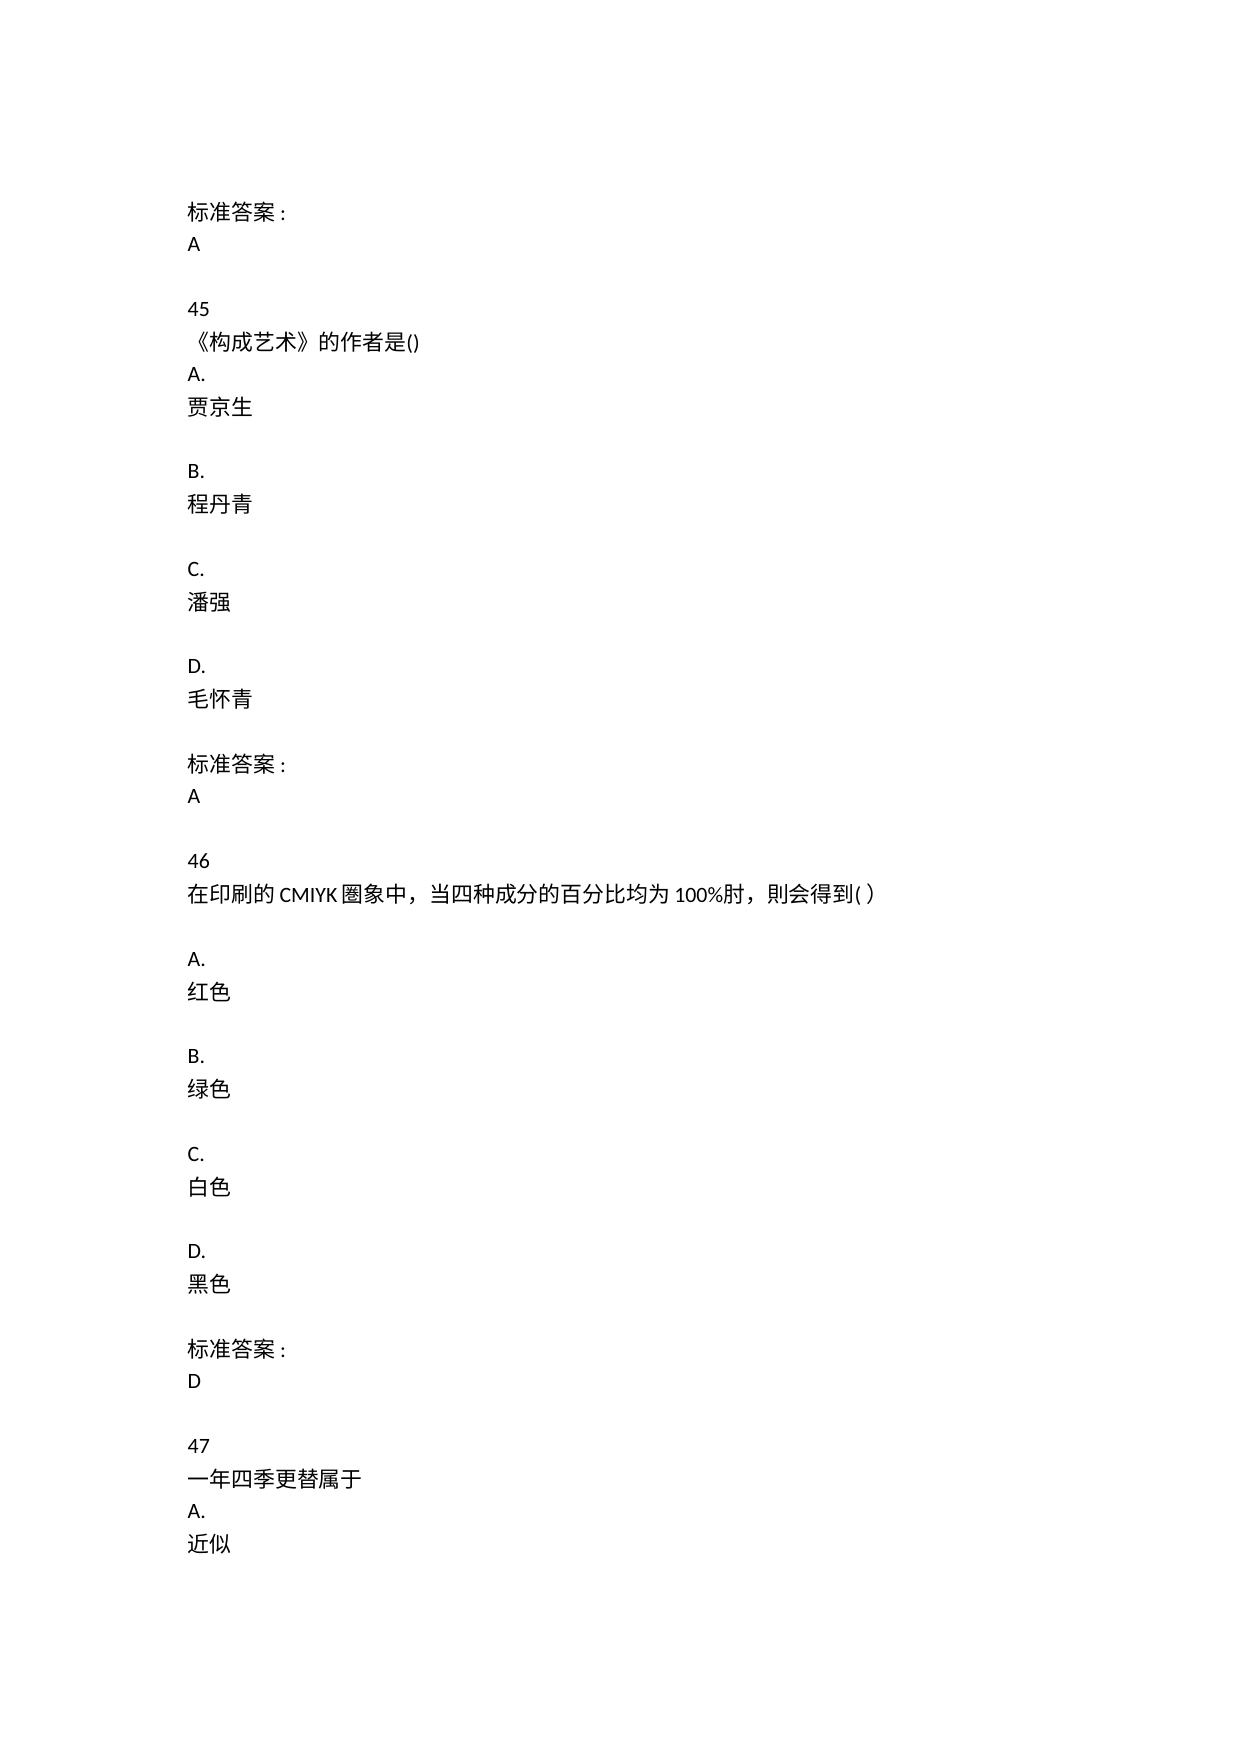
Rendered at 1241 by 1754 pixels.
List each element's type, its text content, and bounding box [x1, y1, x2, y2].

text D. [187, 649, 1053, 682]
text A [187, 227, 1053, 259]
text 黑色 [187, 1267, 1053, 1299]
text 贾京生 [187, 389, 1053, 422]
text A. [187, 357, 1053, 389]
text 标准答案 : [187, 747, 1053, 779]
text 毛怀青 [187, 682, 1053, 714]
text 绿色 [187, 1072, 1053, 1104]
text 45 [187, 292, 1053, 324]
text 近似 [187, 1527, 1053, 1559]
text C. [187, 552, 1053, 584]
text 程丹青 [187, 487, 1053, 519]
text 46 [187, 844, 1053, 877]
text 潘强 [187, 584, 1053, 617]
text 白色 [187, 1169, 1053, 1202]
text A [187, 779, 1053, 812]
text 47 [187, 1429, 1053, 1462]
text 红色 [187, 974, 1053, 1007]
text 标准答案 : [187, 194, 1053, 227]
text D [187, 1364, 1053, 1397]
text 在印刷的CMIYK圏象中，当四种成分的百分比均为100%肘，則会得到( ） [187, 877, 1053, 909]
text B. [187, 454, 1053, 487]
text A. [187, 942, 1053, 974]
text 标准答案 : [187, 1332, 1053, 1364]
text C. [187, 1137, 1053, 1169]
text 一年四季更替属于 [187, 1462, 1053, 1494]
text 《构成艺术》的作者是() [187, 324, 1053, 357]
text B. [187, 1039, 1053, 1072]
text A. [187, 1494, 1053, 1527]
text D. [187, 1234, 1053, 1267]
